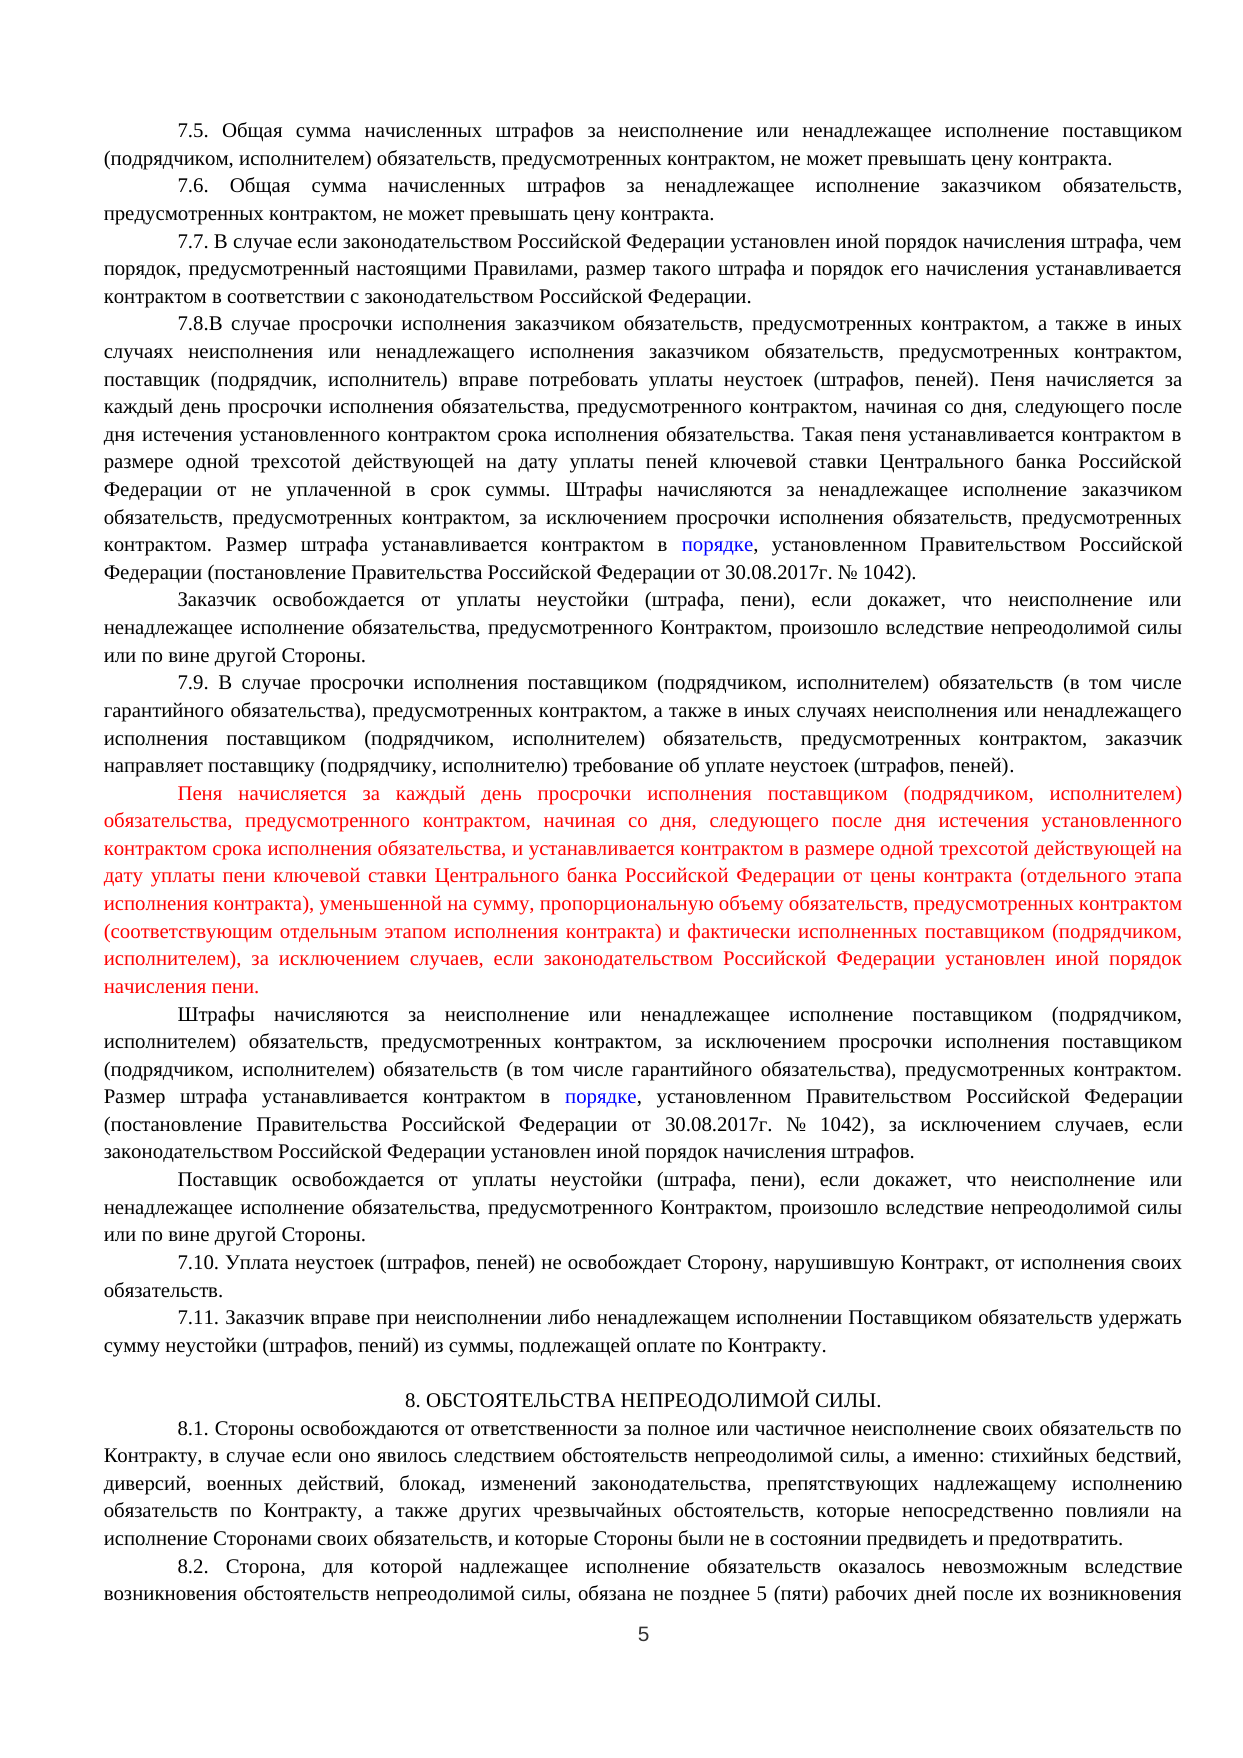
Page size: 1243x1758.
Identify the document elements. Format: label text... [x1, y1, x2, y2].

text Пеня начисляется за каждый день просрочки исполнения поставщиком (подрядчиком, исполнителем) обязательства, предусмотренного контрактом, начиная со дня, следующего после дня истечения установленного контрактом срока исполнения обязательства, и устанавливается контрактом в размере одной трехсотой действующей на дату уплаты пени ключевой ставки Центрального банка Российской Федерации от цены контракта (отдельного этапа исполнения контракта), уменьшенной на сумму, пропорциональную объему обязательств, предусмотренных контрактом (соответствующим отдельным этапом исполнения контракта) и фактически исполненных поставщиком (подрядчиком, исполнителем), за исключением случаев, если законодательством Российской Федерации установлен иной порядок начисления пени. [103, 781, 1183, 998]
text 7.7. В случае если законодательством Российской Федерации установлен иной порядок начисления штрафа, чем порядок, предусмотренный настоящими Правилами, размер такого штрафа и порядок его начисления устанавливается контрактом в соответствии с законодательством Российской Федерации. [103, 228, 1183, 308]
text 8.1. Стороны освобождаются от ответственности за полное или частичное неисполнение своих обязательств по Контракту, в случае если оно явилось следствием обстоятельств непреодолимой силы, а именно: стихийных бедствий, диверсий, военных действий, блокад, изменений законодательства, препятствующих надлежащему исполнению обязательств по Контракту, а также других чрезвычайных обстоятельств, которые непосредственно повлияли на исполнение Сторонами своих обязательств, и которые Стороны были не в состоянии предвидеть и предотвратить. [103, 1416, 1183, 1550]
text 7.6. Общая сумма начисленных штрафов за ненадлежащее исполнение заказчиком обязательств, предусмотренных контрактом, не может превышать цену контракта. [103, 173, 1183, 225]
text 7.9. В случае просрочки исполнения поставщиком (подрядчиком, исполнителем) обязательств (в том числе гарантийного обязательства), предусмотренных контрактом, а также в иных случаях неисполнения или ненадлежащего исполнения поставщиком (подрядчиком, исполнителем) обязательств, предусмотренных контрактом, заказчик направляет поставщику (подрядчику, исполнителю) требование об уплате неустоек (штрафов, пеней). [103, 670, 1183, 777]
text Поставщик освобождается от уплаты неустойки (штрафа, пени), если докажет, что неисполнение или ненадлежащее исполнение обязательства, предусмотренного Контрактом, произошло вследствие непреодолимой силы или по вине другой Стороны. [103, 1167, 1183, 1246]
text 7.11. Заказчик вправе при неисполнении либо ненадлежащем исполнении Поставщиком обязательств удержать сумму неустойки (штрафов, пений) из суммы, подлежащей оплате по Контракту. [103, 1305, 1183, 1357]
text Заказчик освобождается от уплаты неустойки (штрафа, пени), если докажет, что неисполнение или ненадлежащее исполнение обязательства, предусмотренного Контрактом, произошло вследствие непреодолимой силы или по вине другой Стороны. [103, 587, 1183, 667]
text 8. ОБСТОЯТЕЛЬСТВА НЕПРЕОДОЛИМОЙ СИЛЫ. [103, 1388, 1183, 1412]
text 7.10. Уплата неустоек (штрафов, пеней) не освобождает Сторону, нарушившую Контракт, от исполнения своих обязательств. [103, 1250, 1183, 1302]
text 7.5. Общая сумма начисленных штрафов за неисполнение или ненадлежащее исполнение поставщиком (подрядчиком, исполнителем) обязательств, предусмотренных контрактом, не может превышать цену контракта. [103, 118, 1183, 170]
text 7.8.В случае просрочки исполнения заказчиком обязательств, предусмотренных контрактом, а также в иных случаях неисполнения или ненадлежащего исполнения заказчиком обязательств, предусмотренных контрактом, поставщик (подрядчик, исполнитель) вправе потребовать уплаты неустоек (штрафов, пеней). Пеня начисляется за каждый день просрочки исполнения обязательства, предусмотренного контрактом, начиная со дня, следующего после дня истечения установленного контрактом срока исполнения обязательства. Такая пеня устанавливается контрактом в размере одной трехсотой действующей на дату уплаты пеней ключевой ставки Центрального банка Российской Федерации от не уплаченной в срок суммы. Штрафы начисляются за ненадлежащее исполнение заказчиком обязательств, предусмотренных контрактом, за исключением просрочки исполнения обязательств, предусмотренных контрактом. Размер штрафа устанавливается контрактом в порядке, установленном Правительством Российской Федерации (постановление Правительства Российской Федерации от 30.08.2017г. № 1042). [103, 311, 1183, 584]
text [103, 1553, 1183, 1605]
text Штрафы начисляются за неисполнение или ненадлежащее исполнение поставщиком (подрядчиком, исполнителем) обязательств, предусмотренных контрактом, за исключением просрочки исполнения поставщиком (подрядчиком, исполнителем) обязательств (в том числе гарантийного обязательства), предусмотренных контрактом. Размер штрафа устанавливается контрактом в порядке, установленном Правительством Российской Федерации (постановление Правительства Российской Федерации от 30.08.2017г. № 1042), за исключением случаев, если законодательством Российской Федерации установлен иной порядок начисления штрафов. [103, 1001, 1183, 1163]
